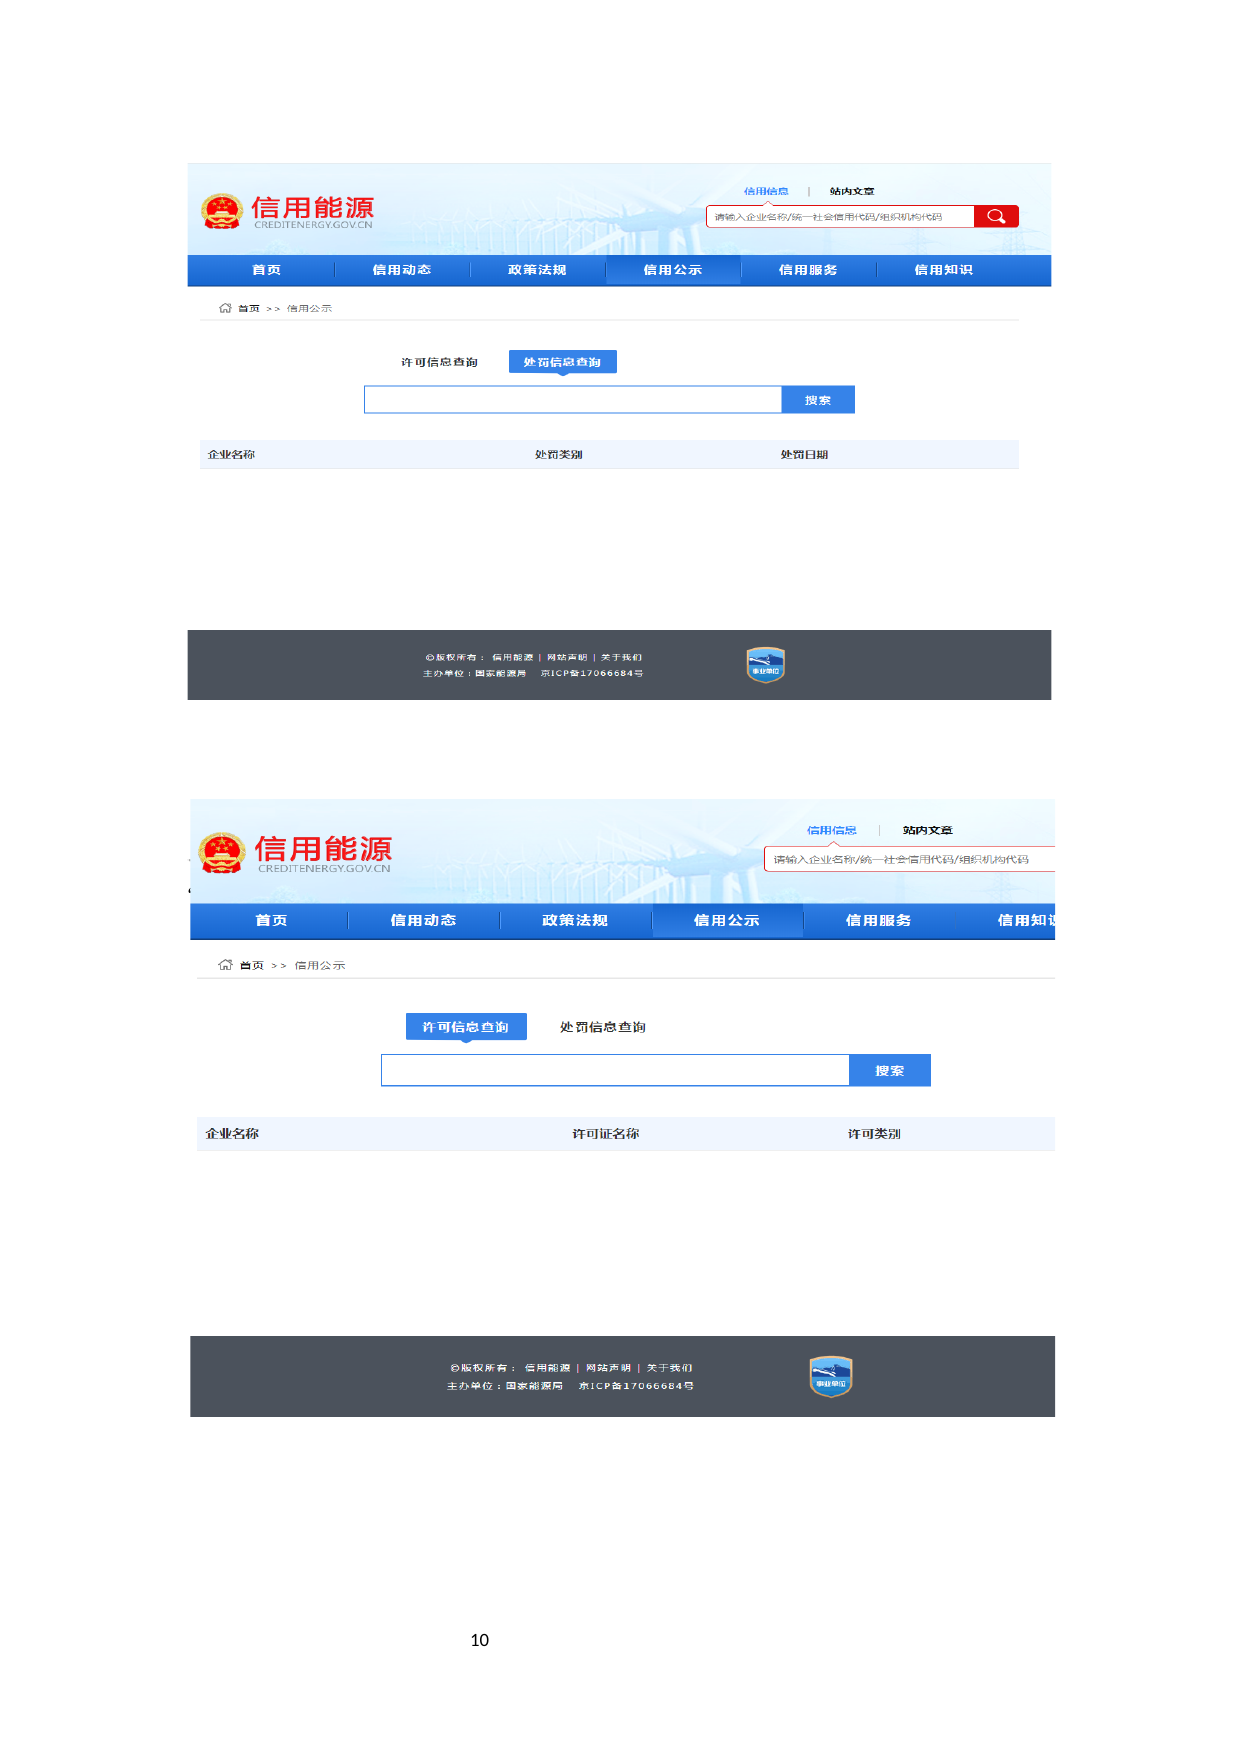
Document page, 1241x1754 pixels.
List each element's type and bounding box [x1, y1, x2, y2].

picture [190, 799, 1056, 1417]
picture [187, 162, 1052, 700]
text [187, 162, 1053, 714]
